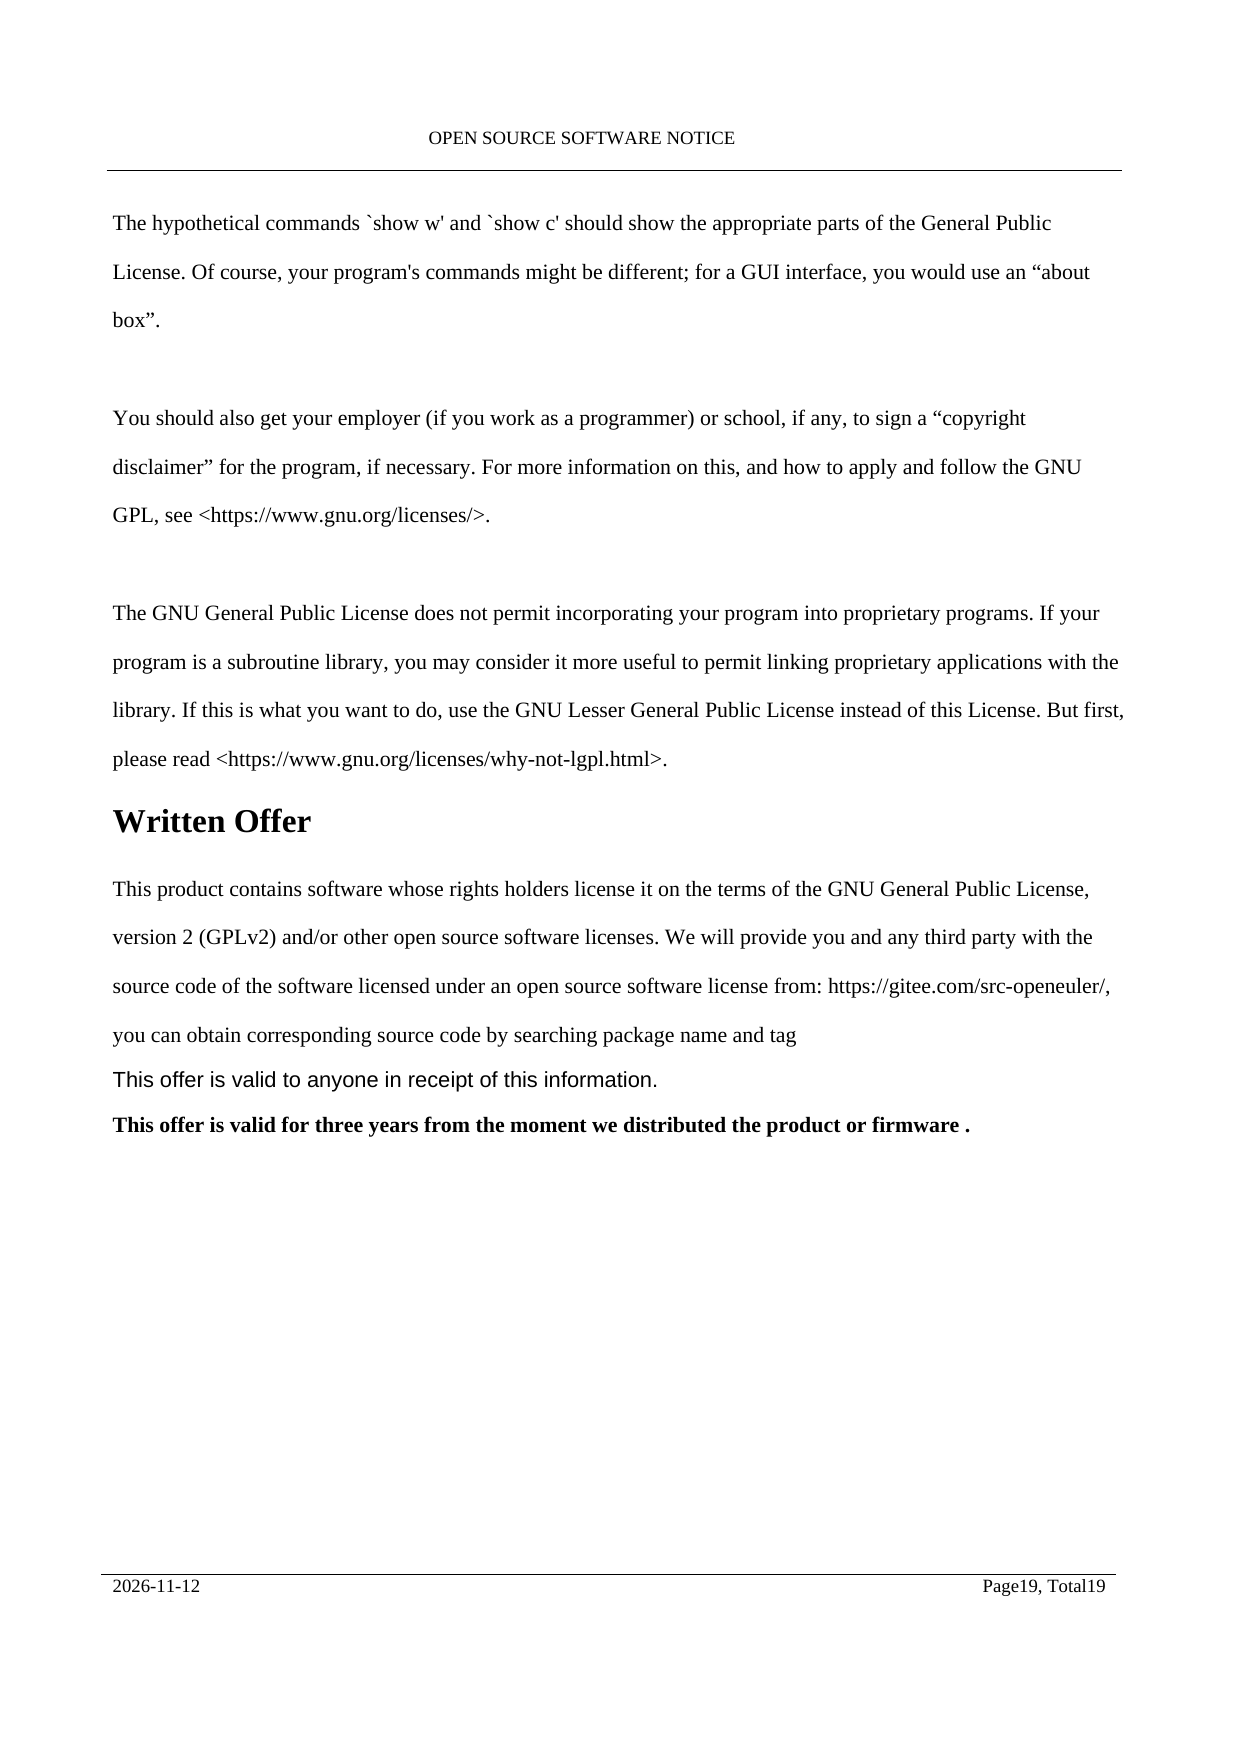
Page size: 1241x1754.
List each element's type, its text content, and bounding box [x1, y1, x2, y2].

text This offer is valid for three years from the moment we distributed the product or firmware . [112, 1108, 1128, 1141]
text Written Offer [112, 788, 1128, 853]
text This product contains software whose rights holders license it on the terms of the GNU General Public License, version 2 (GPLv2) and/or other open source software licenses. We will provide you and any third party with the source code of the software licensed under an open source software license from: https://gitee.com/src-openeuler/, you can obtain corresponding source code by searching package name and tag [112, 872, 1128, 1051]
text This offer is valid to anyone in receipt of this information. [112, 1063, 1128, 1096]
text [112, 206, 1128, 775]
